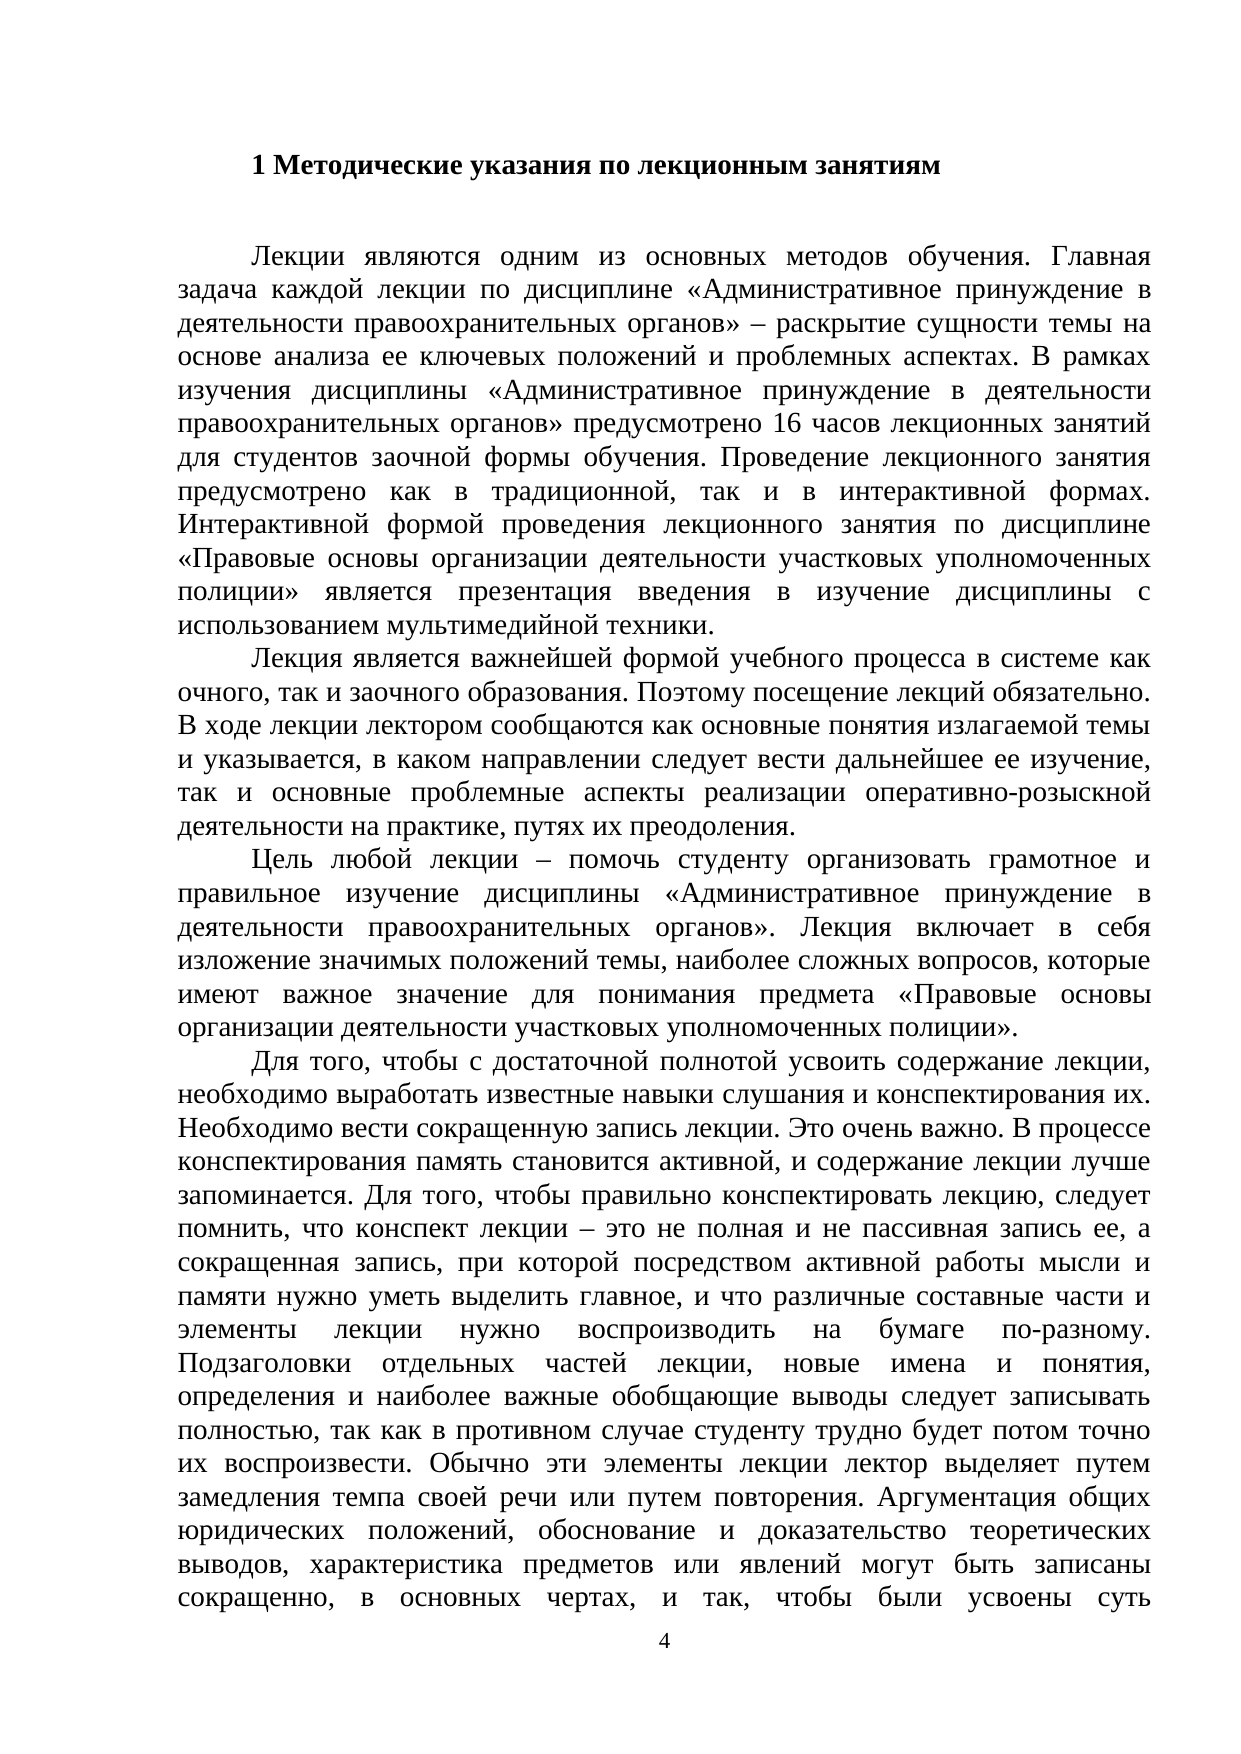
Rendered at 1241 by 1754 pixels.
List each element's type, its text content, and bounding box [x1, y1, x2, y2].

text 1 Методические указания по лекционным занятиям [177, 147, 1152, 180]
text Лекция является важнейшей формой учебного процесса в системе как очного, так и заочного образования. Поэтому посещение лекций обязательно. В ходе лекции лектором сообщаются как основные понятия излагаемой темы и указывается, в каком направлении следует вести дальнейшее ее изучение, так и основные проблемные аспекты реализации оперативно-розыскной деятельности на практике, путях их преодоления. [177, 640, 1152, 842]
text Цель любой лекции – помочь студенту организовать грамотное и правильное изучение дисциплины «Административное принуждение в деятельности правоохранительных органов». Лекция включает в себя изложение значимых положений темы, наиболее сложных вопросов, которые имеют важное значение для понимания предмета «Правовые основы организации деятельности участковых уполномоченных полиции». [177, 842, 1152, 1043]
text Лекции являются одним из основных методов обучения. Главная задача каждой лекции по дисциплине «Административное принуждение в деятельности правоохранительных органов» – раскрытие сущности темы на основе анализа ее ключевых положений и проблемных аспектах. В рамках изучения дисциплины «Административное принуждение в деятельности правоохранительных органов» предусмотрено 16 часов лекционных занятий для студентов заочной формы обучения. Проведение лекционного занятия предусмотрено как в традиционной, так и в интерактивной формах. Интерактивной формой проведения лекционного занятия по дисциплине «Правовые основы организации деятельности участковых уполномоченных полиции» является презентация введения в изучение дисциплины с использованием мультимедийной техники. [177, 238, 1152, 640]
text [177, 1043, 1152, 1613]
